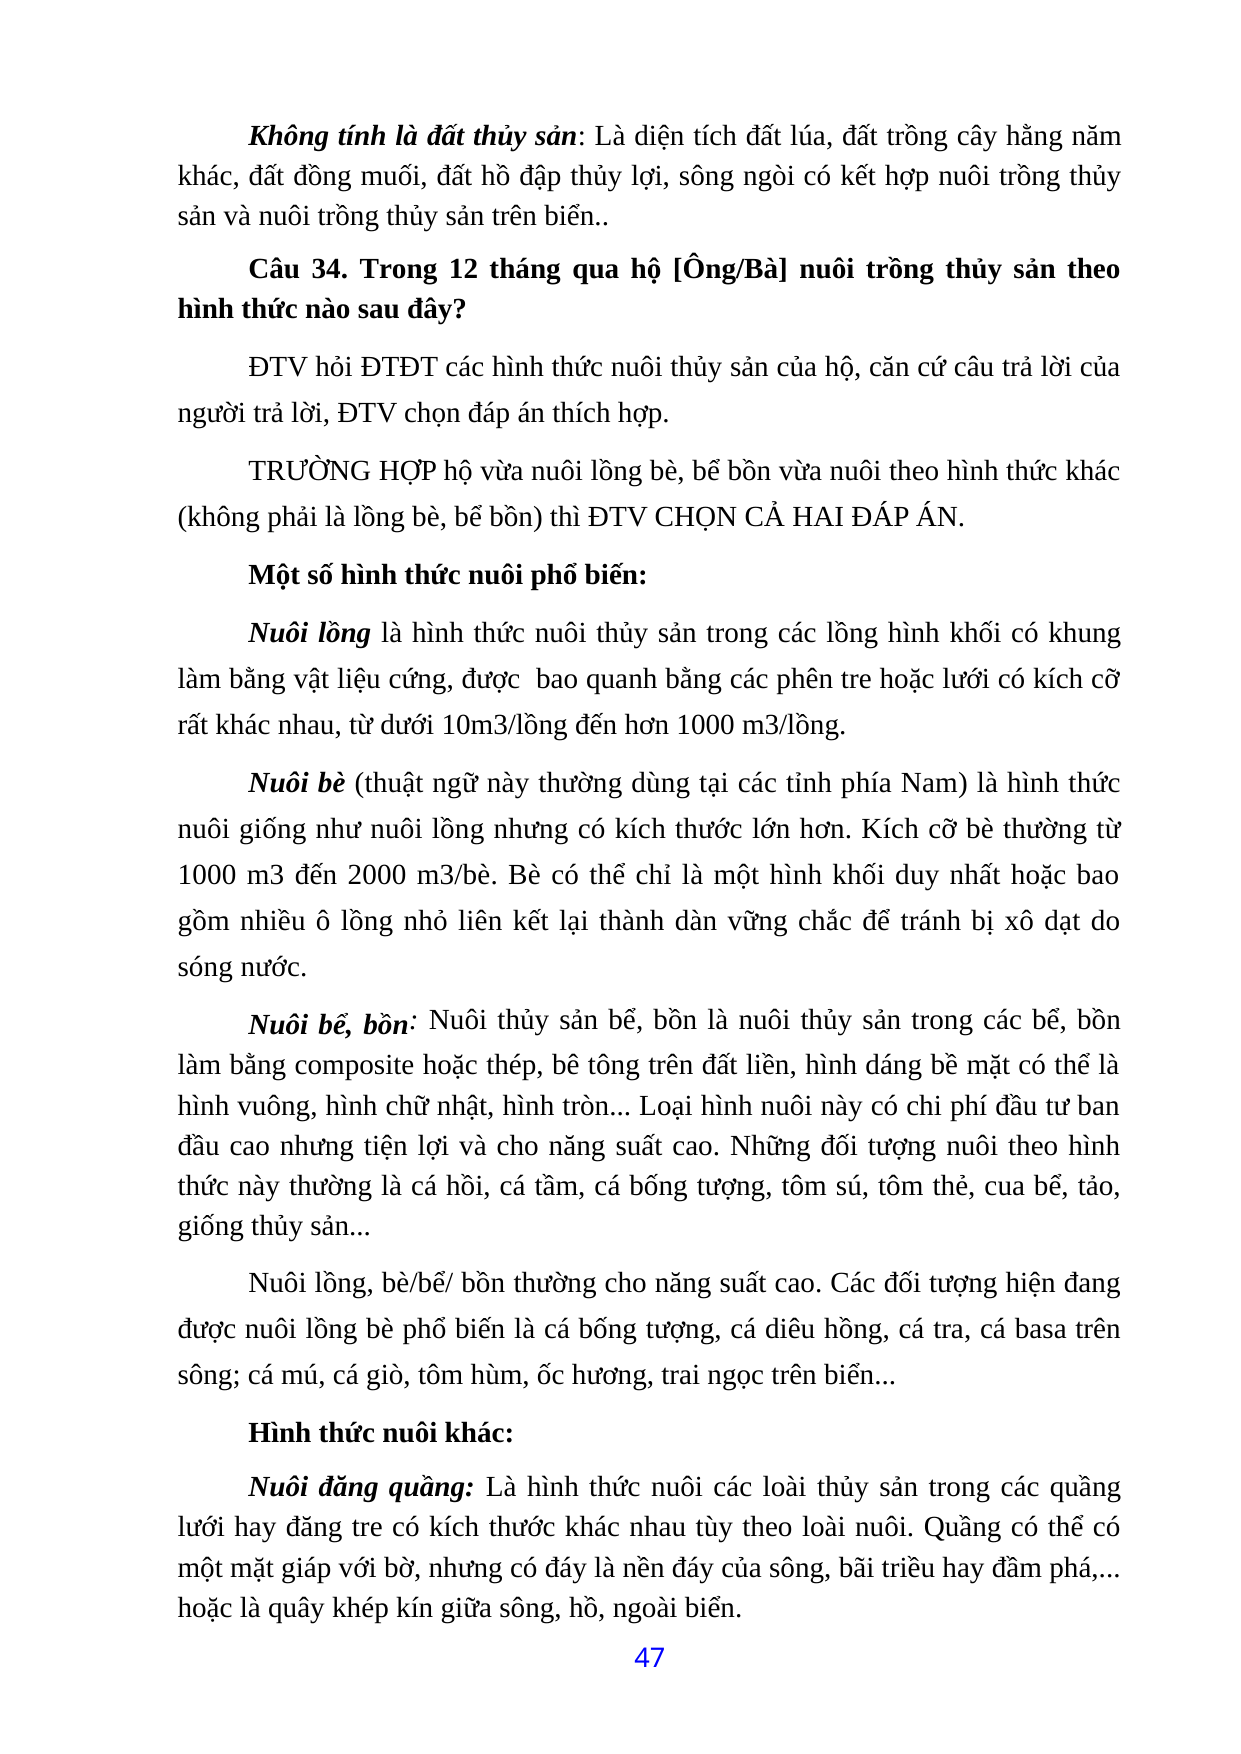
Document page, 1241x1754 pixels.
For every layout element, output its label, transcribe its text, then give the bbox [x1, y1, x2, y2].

text Nuôi lồng, bè/bể/ bồn thường cho năng suất cao. Các đối tượng hiện đang được nuôi lồng bè phổ biến là cá bống tượng, cá diêu hồng, cá tra, cá basa trên sông; cá mú, cá giò, tôm hùm, ốc hương, trai ngọc trên biển... [177, 1261, 1122, 1391]
text Nuôi bè (thuật ngữ này thường dùng tại các tỉnh phía Nam) là hình thức nuôi giống như nuôi lồng nhưng có kích thước lớn hơn. Kích cỡ bè thường từ 1000 m3 đến 2000 m3/bè. Bè có thể chỉ là một hình khối duy nhất hoặc bao gồm nhiều ô lồng nhỏ liên kết lại thành dàn vững chắc để tránh bị xô dạt do sóng nước. [177, 761, 1122, 982]
text Một số hình thức nuôi phổ biến: [177, 552, 1122, 591]
text Nuôi bể, bồn: Nuôi thủy sản bể, bồn là nuôi thủy sản trong các bể, bồn làm bằng composite hoặc thép, bê tông trên đất liền, hình dáng bề mặt có thể là hình vuông, hình chữ nhật, hình tròn... Loại hình nuôi này có chi phí đầu tư ban đầu cao nhưng tiện lợi và cho năng suất cao. Những đối tượng nuôi theo hình thức này thường là cá hồi, cá tầm, cá bống tượng, tôm sú, tôm thẻ, cua bể, tảo, giống thủy sản... [177, 1002, 1122, 1242]
text Nuôi lồng là hình thức nuôi thủy sản trong các lồng hình khối có khung làm bằng vật liệu cứng, được bao quanh bằng các phên tre hoặc lưới có kích cỡ rất khác nhau, từ dưới 10m3/lồng đến hơn 1000 m3/lồng. [177, 611, 1122, 741]
text Không tính là đất thủy sản: Là diện tích đất lúa, đất trồng cây hằng năm khác, đất đồng muối, đất hồ đập thủy lợi, sông ngòi có kết hợp nuôi trồng thủy sản và nuôi trồng thủy sản trên biển.. [177, 118, 1122, 232]
text Câu 34. Trong 12 tháng qua hộ [Ông/Bà] nuôi trồng thủy sản theo hình thức nào sau đây? [177, 251, 1122, 325]
text ĐTV hỏi ĐTĐT các hình thức nuôi thủy sản của hộ, căn cứ câu trả lời của người trả lời, ĐTV chọn đáp án thích hợp. [177, 344, 1122, 428]
text Hình thức nuôi khác: [177, 1411, 1122, 1449]
text TRƯỜNG HỢP hộ vừa nuôi lồng bè, bể bồn vừa nuôi theo hình thức khác (không phải là lồng bè, bể bồn) thì ĐTV CHỌN CẢ HAI ĐÁP ÁN. [177, 448, 1122, 532]
text Nuôi đăng quầng: Là hình thức nuôi các loài thủy sản trong các quầng lưới hay đăng tre có kích thước khác nhau tùy theo loài nuôi. Quầng có thể có một mặt giáp với bờ, nhưng có đáy là nền đáy của sông, bãi triều hay đầm phá,... hoặc là quây khép kín giữa sông, hồ, ngoài biển. [177, 1469, 1122, 1623]
